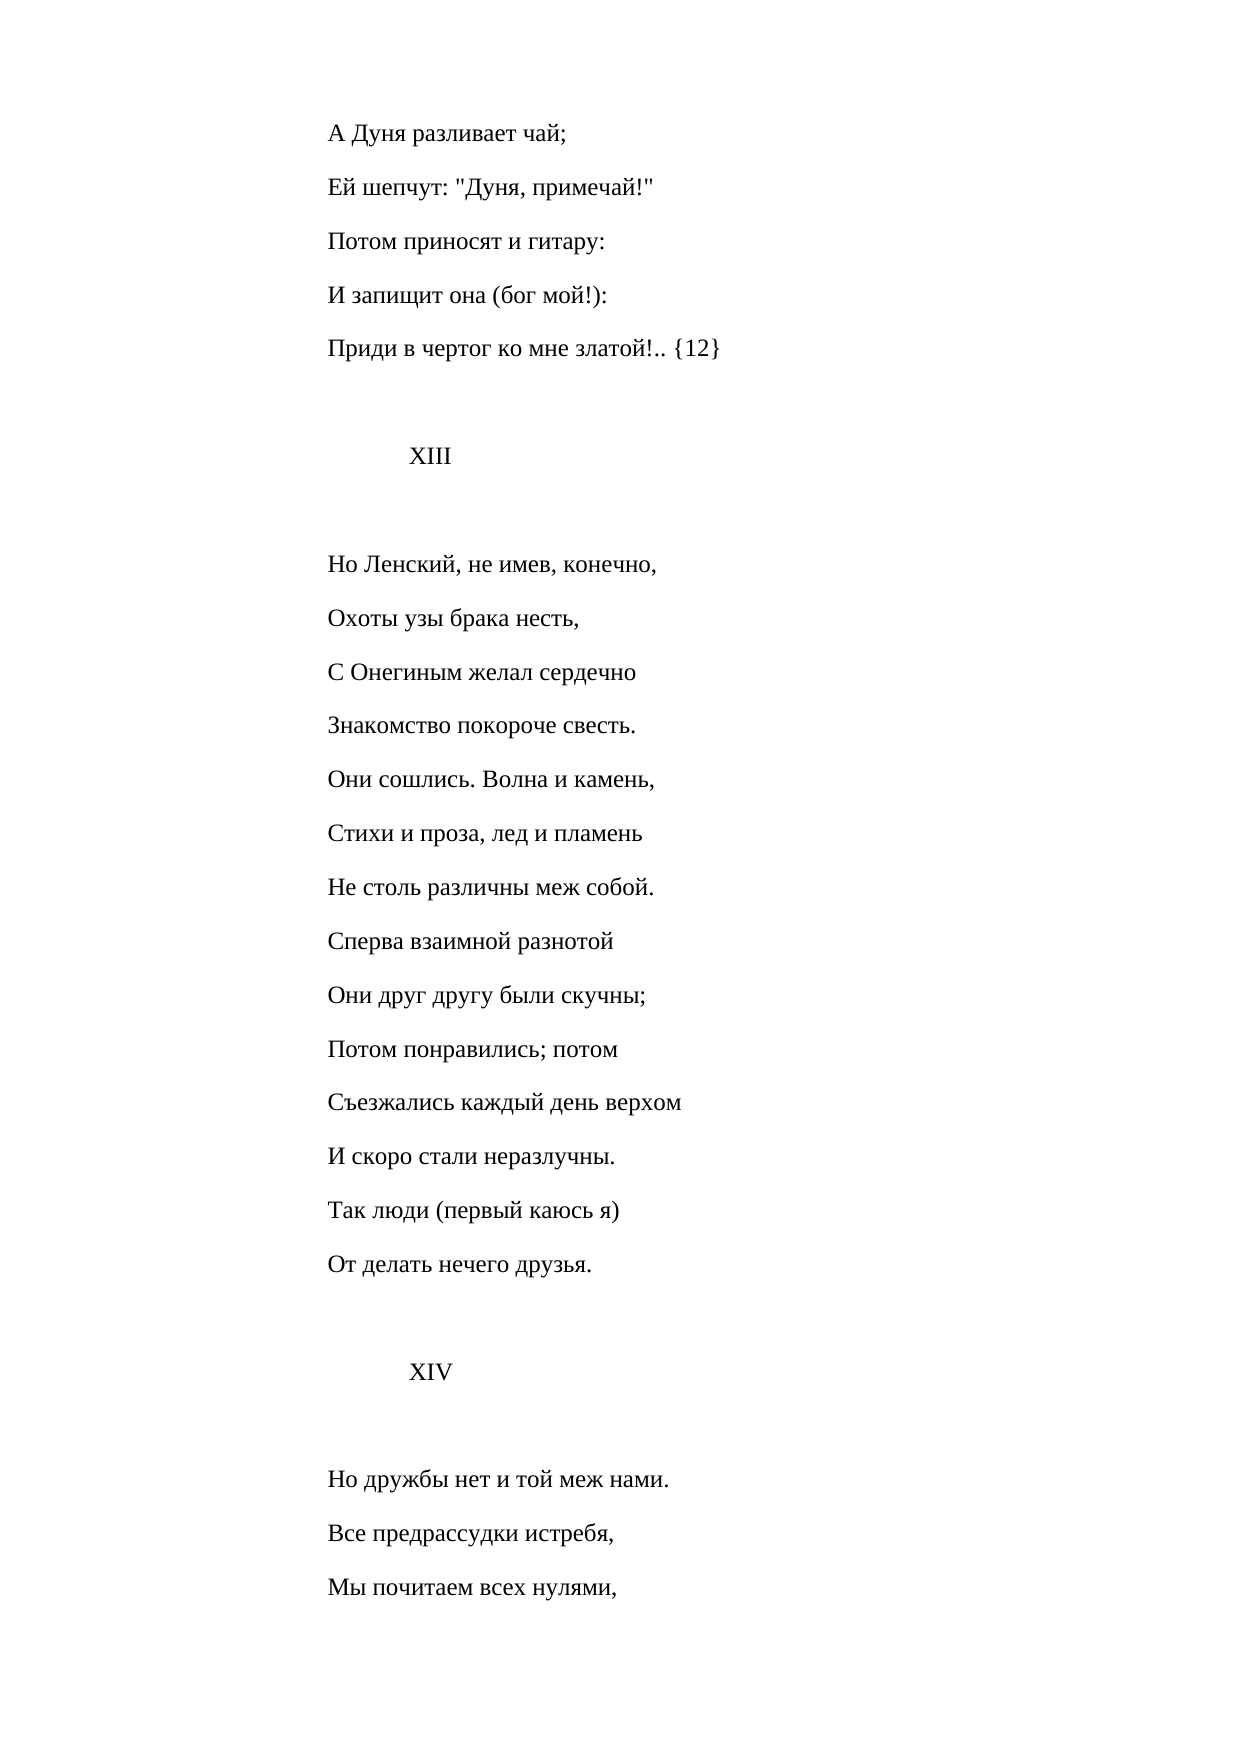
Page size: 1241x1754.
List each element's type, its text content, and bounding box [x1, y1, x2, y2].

text Знакомство покороче свесть. [177, 711, 1152, 739]
text С Онегиным желал сердечно [177, 657, 1152, 685]
text И запищит она (бог мой!): [177, 280, 1152, 308]
text Мы почитаем всех нулями, [177, 1572, 1152, 1601]
text Охоты узы брака несть, [177, 603, 1152, 632]
text Все предрассудки истребя, [177, 1518, 1152, 1547]
text А Дуня разливает чай; [177, 118, 1152, 147]
text Они сошлись. Волна и камень, [177, 764, 1152, 793]
text XIII [177, 441, 1152, 470]
text Они друг другу были скучны; [177, 980, 1152, 1008]
text И скоро стали неразлучны. [177, 1141, 1152, 1170]
text Но дружбы нет и той меж нами. [177, 1464, 1152, 1493]
text Ей шепчут: "Дуня, примечай!" [177, 172, 1152, 201]
text Стихи и проза, лед и пламень [177, 818, 1152, 847]
text Потом понравились; потом [177, 1034, 1152, 1062]
text Приди в чертог ко мне златой!.. {12} [177, 333, 1152, 362]
text XIV [177, 1357, 1152, 1386]
text Сперва взаимной разнотой [177, 926, 1152, 955]
text От делать нечего друзья. [177, 1249, 1152, 1278]
text Съезжались каждый день верхом [177, 1087, 1152, 1116]
text Так люди (первый каюсь я) [177, 1195, 1152, 1224]
text Не столь различны меж собой. [177, 872, 1152, 901]
text Потом приносят и гитару: [177, 226, 1152, 254]
text Но Ленский, не имев, конечно, [177, 549, 1152, 578]
